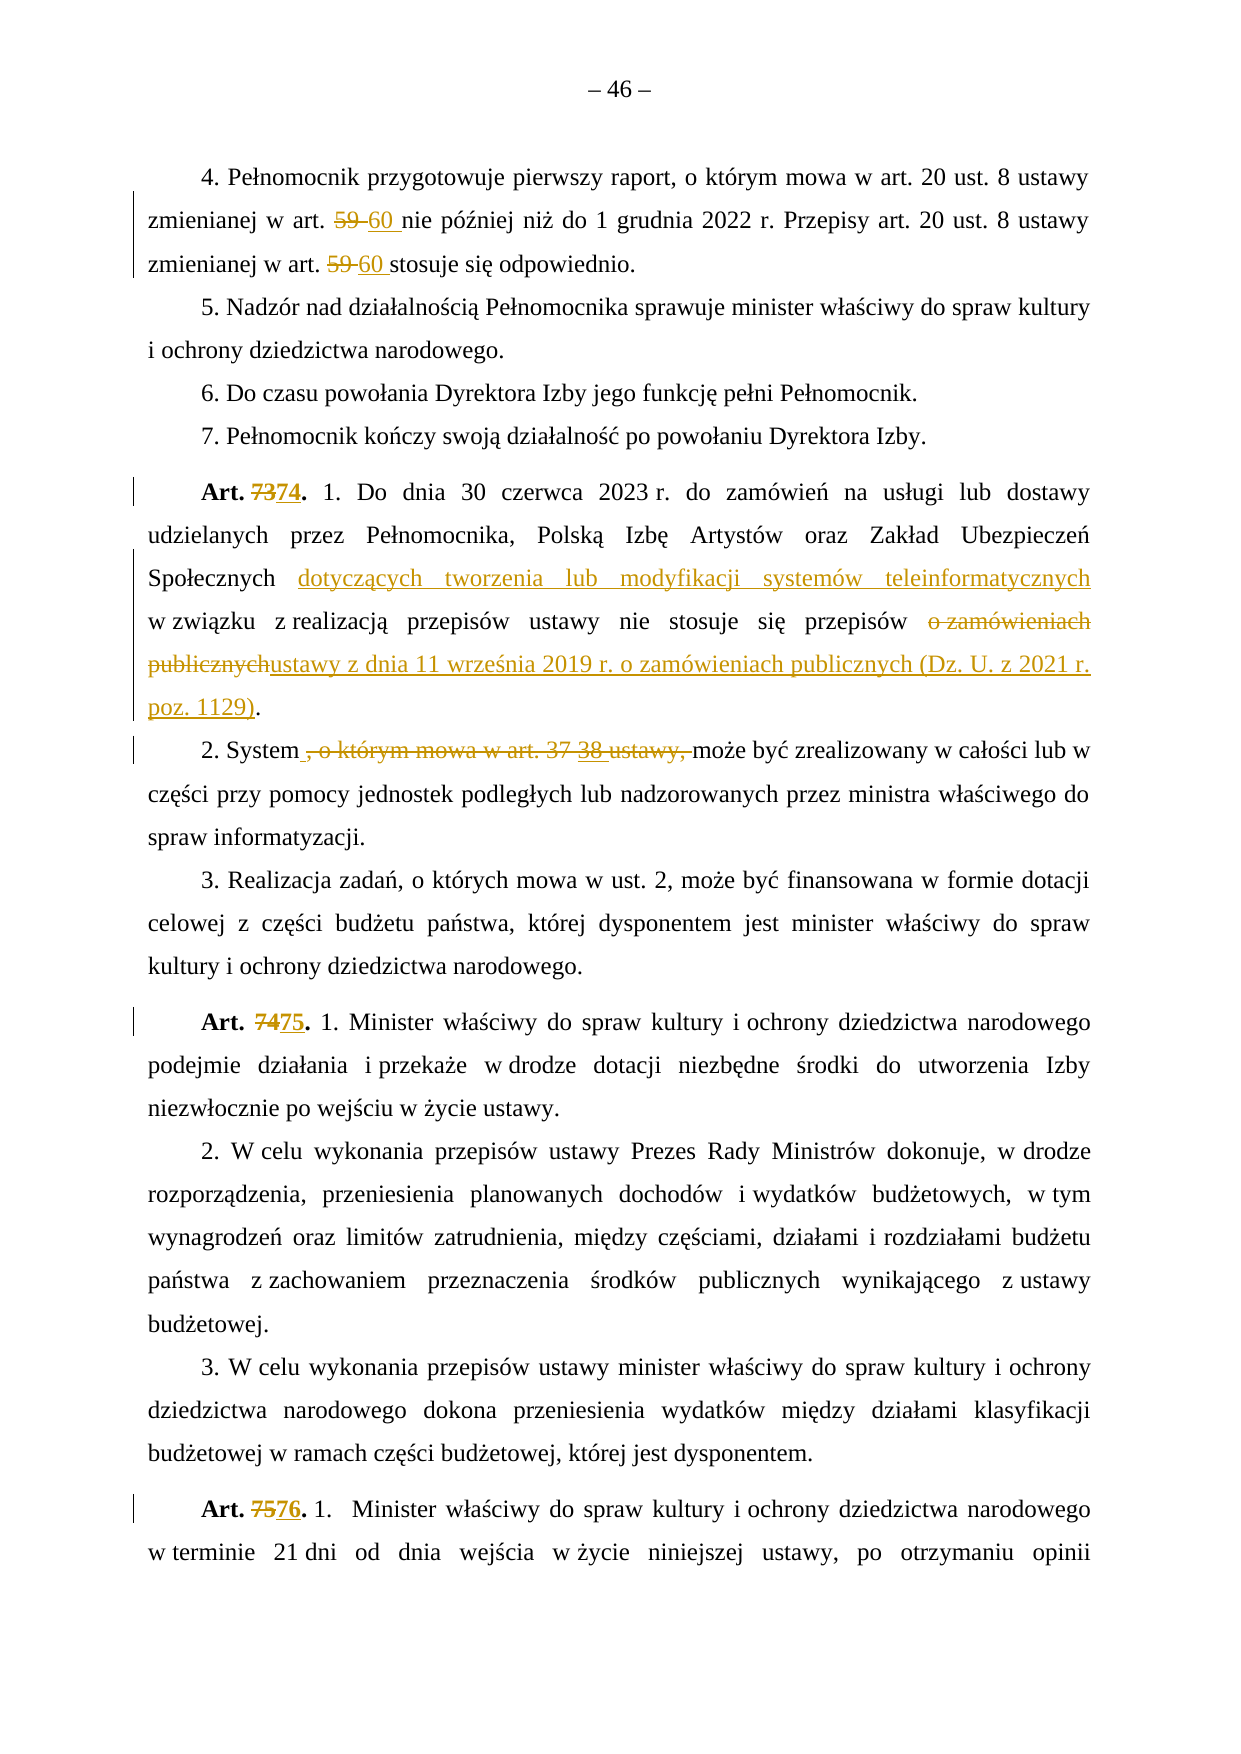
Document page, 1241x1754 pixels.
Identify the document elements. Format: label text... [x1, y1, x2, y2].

text Art. . 1. Minister właściwy do spraw kultury i ochrony dziedzictwa narodowego podejmie działania i przekaże w drodze dotacji niezbędne środki do utworzenia Izby niezwłocznie po wejściu w życie ustawy. [148, 1007, 1091, 1122]
text Art. . 1. Do dnia 30 czerwca 2023 r. do zamówień na usługi lub dostawy udzielanych przez Pełnomocnika, Polską Izbę Artystów oraz Zakład Ubezpieczeń Społecznych w związku z realizacją przepisów ustawy nie stosuje się przepisów . [148, 477, 1091, 721]
text 3. W celu wykonania przepisów ustawy minister właściwy do spraw kultury i ochrony dziedzictwa narodowego dokona przeniesienia wydatków między działami klasyfikacji budżetowej w ramach części budżetowej, której jest dysponentem. [148, 1352, 1091, 1467]
text 3. Realizacja zadań, o których mowa w ust. 2, może być finansowana w formie dotacji celowej z części budżetu państwa, której dysponentem jest minister właściwy do spraw kultury i ochrony dziedzictwa narodowego. [148, 865, 1091, 980]
text 7. Pełnomocnik kończy swoją działalność po powołaniu Dyrektora Izby. [148, 421, 1091, 450]
text 5. Nadzór nad działalnością Pełnomocnika sprawuje minister właściwy do spraw kultury i ochrony dziedzictwa narodowego. [148, 292, 1091, 364]
text 2. Systemmoże być zrealizowany w całości lub w części przy pomocy jednostek podległych lub nadzorowanych przez ministra właściwego do spraw informatyzacji. [148, 736, 1091, 851]
text 4. Pełnomocnik przygotowuje pierwszy raport, o którym mowa w art. 20 ust. 8 ustawy zmienianej w art. nie później niż do 1 grudnia 2022 r. Przepisy art. 20 ust. 8 ustawy zmienianej w art. stosuje się odpowiednio. [148, 162, 1091, 277]
text 2. W celu wykonania przepisów ustawy Prezes Rady Ministrów dokonuje, w drodze rozporządzenia, przeniesienia planowanych dochodów i wydatków budżetowych, w tym wynagrodzeń oraz limitów zatrudnienia, między częściami, działami i rozdziałami budżetu państwa z zachowaniem przeznaczenia środków publicznych wynikającego z ustawy budżetowej. [148, 1136, 1091, 1337]
text 6. Do czasu powołania Dyrektora Izby jego funkcję pełni Pełnomocnik. [148, 378, 1091, 407]
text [148, 1494, 1091, 1566]
